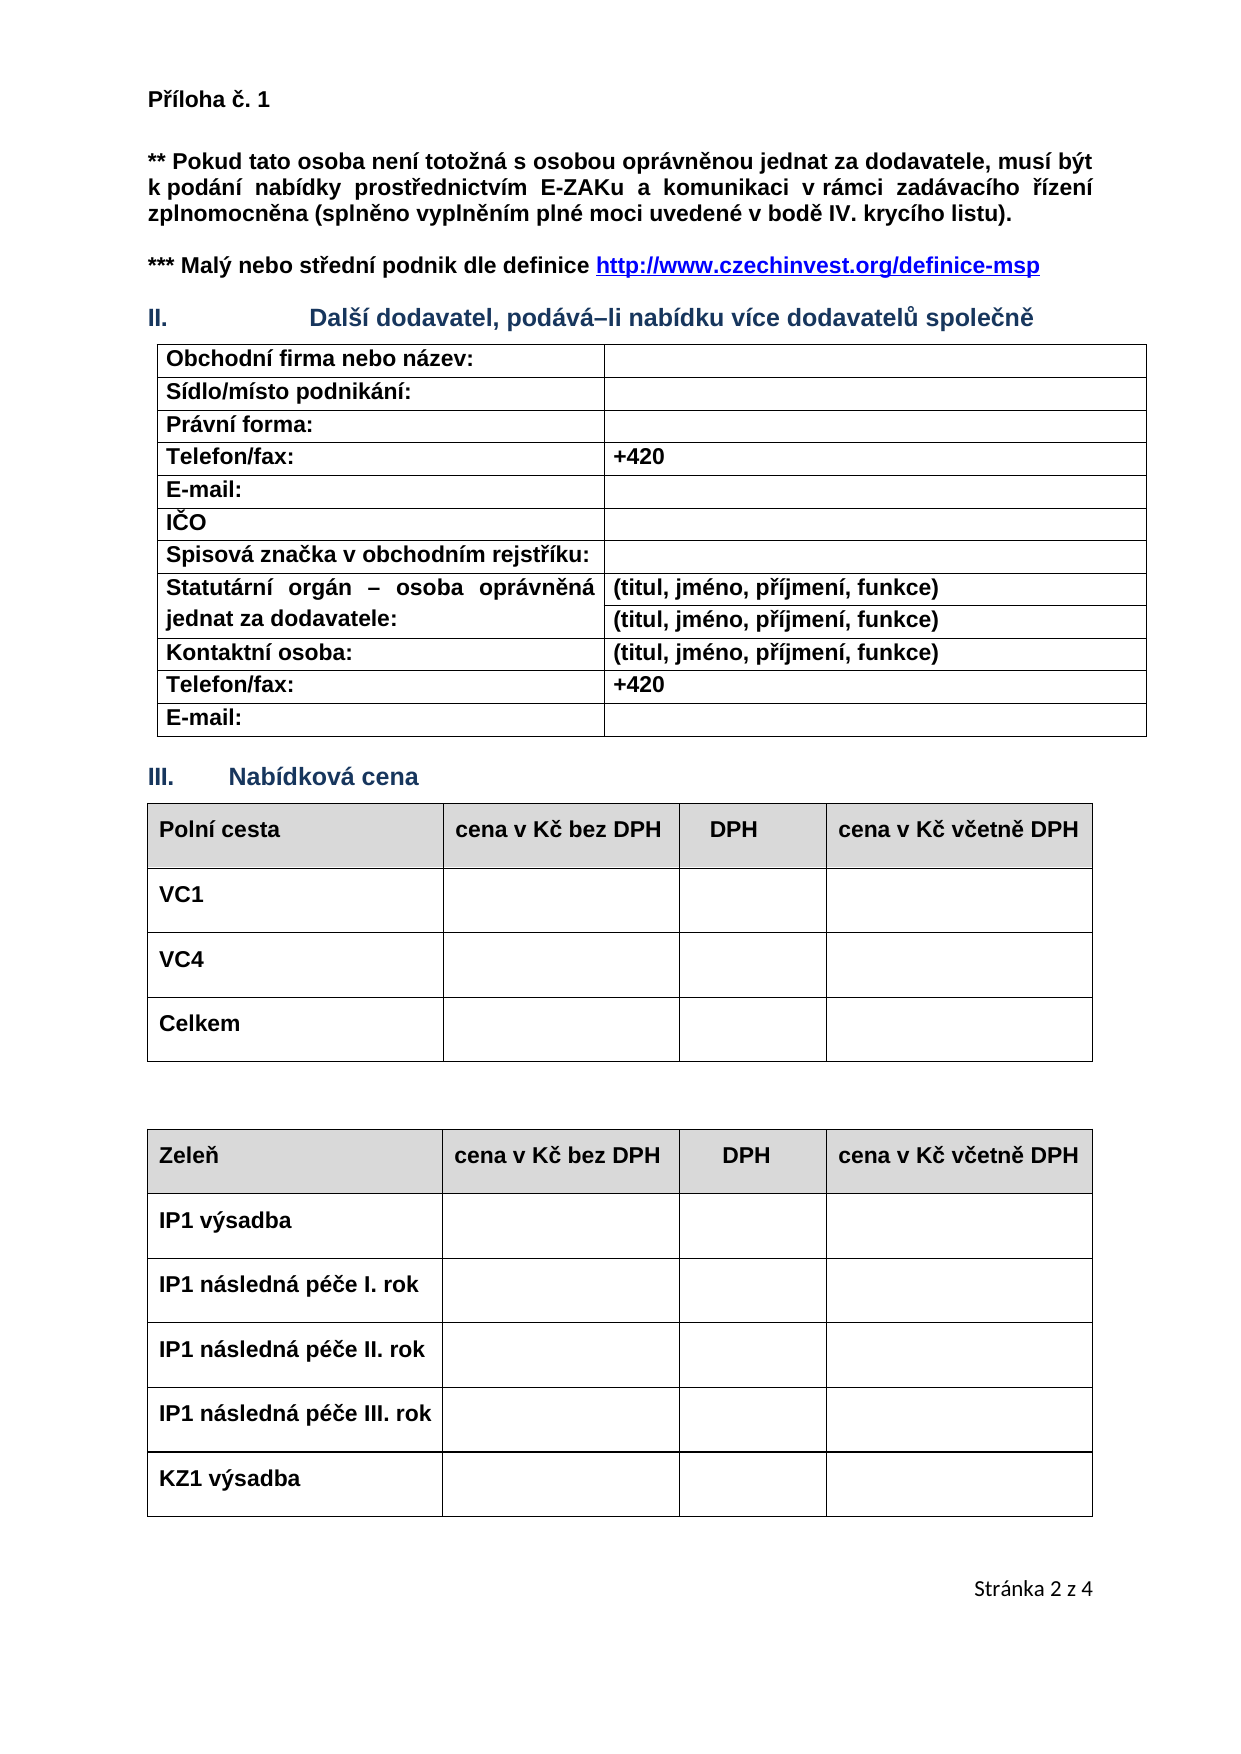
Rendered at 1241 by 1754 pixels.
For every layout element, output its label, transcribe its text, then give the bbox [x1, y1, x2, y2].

text ** Pokud tato osoba není totožná s osobou oprávněnou jednat za dodavatele, musí být k podání nabídky prostřednictvím E-ZAKu a komunikaci v rámci zadávacího řízení zplnomocněna (splněno vyplněním plné moci uvedené v bodě IV. krycího listu). [148, 148, 1093, 227]
table_cell [680, 1388, 826, 1451]
table_header cena v Kč bez DPH [443, 1130, 679, 1193]
table_cell [827, 1453, 1092, 1516]
table_cell +420 [605, 671, 1146, 703]
table_cell E-mail: [158, 704, 604, 736]
table_header cena v Kč bez DPH [444, 804, 679, 867]
table_cell VC4 [148, 933, 443, 997]
table_cell +420 [605, 443, 1146, 475]
table_cell Telefon/fax: [158, 443, 604, 475]
table_cell Sídlo/místo podnikání: [158, 378, 604, 409]
table_cell [443, 1453, 679, 1516]
table_cell Právní forma: [158, 411, 604, 442]
table_cell [680, 869, 826, 932]
table_cell [444, 933, 679, 997]
table_header DPH [680, 804, 826, 867]
table_cell Celkem [148, 998, 443, 1061]
table_cell [605, 476, 1146, 507]
table_cell [680, 933, 826, 997]
table_cell [605, 509, 1146, 540]
table_cell [827, 1388, 1092, 1451]
table_cell Kontaktní osoba: [158, 639, 604, 670]
table_cell [443, 1194, 679, 1258]
table_cell IP1 následná péče II. rok [148, 1323, 442, 1387]
table_cell E-mail: [158, 476, 604, 507]
table_cell [680, 998, 826, 1061]
table_cell KZ1 výsadba [148, 1453, 442, 1516]
table_cell [605, 378, 1146, 409]
table_cell [827, 1323, 1092, 1387]
table_cell [680, 1323, 826, 1387]
table_cell [443, 1259, 679, 1322]
table_cell Telefon/fax: [158, 671, 604, 703]
table_cell [827, 998, 1092, 1061]
table_cell [443, 1388, 679, 1451]
table_cell IČO [158, 509, 604, 540]
table_cell [605, 704, 1146, 736]
table_cell (titul, jméno, příjmení, funkce) [605, 606, 1146, 638]
table_header Polní cesta [148, 804, 443, 867]
table_cell (titul, jméno, příjmení, funkce) [605, 639, 1146, 670]
table_cell [827, 869, 1092, 932]
subtitle Další dodavatel, podává–li nabídku více dodavatelů společně [148, 303, 1093, 332]
table_cell (titul, jméno, příjmení, funkce) [605, 574, 1146, 605]
table_cell VC1 [148, 869, 443, 932]
table_cell [605, 411, 1146, 442]
table_cell Spisová značka v obchodním rejstříku: [158, 541, 604, 573]
table_header [605, 345, 1146, 377]
table_cell Statutární orgán – osoba oprávněná jednat za dodavatele: [158, 574, 604, 638]
table_header Obchodní firma nebo název: [158, 345, 604, 377]
table_cell [827, 1259, 1092, 1322]
table_cell [680, 1194, 826, 1258]
table_header Zeleň [148, 1130, 442, 1193]
table_cell IP1 výsadba [148, 1194, 442, 1258]
table_cell [443, 1323, 679, 1387]
table_header cena v Kč včetně DPH [827, 804, 1092, 867]
table_header cena v Kč včetně DPH [827, 1130, 1092, 1193]
table_cell [827, 933, 1092, 997]
table_cell [444, 869, 679, 932]
table_cell [605, 541, 1146, 573]
table_cell [680, 1453, 826, 1516]
subtitle Nabídková cena [148, 762, 1093, 790]
table_cell [827, 1194, 1092, 1258]
text *** Malý nebo střední podnik dle definice http://www.czechinvest.org/definice-msp [148, 252, 1093, 278]
table_header DPH [680, 1130, 826, 1193]
table_cell IP1 následná péče III. rok [148, 1388, 442, 1451]
table_cell [680, 1259, 826, 1322]
table_cell [444, 998, 679, 1061]
table_cell IP1 následná péče I. rok [148, 1259, 442, 1322]
